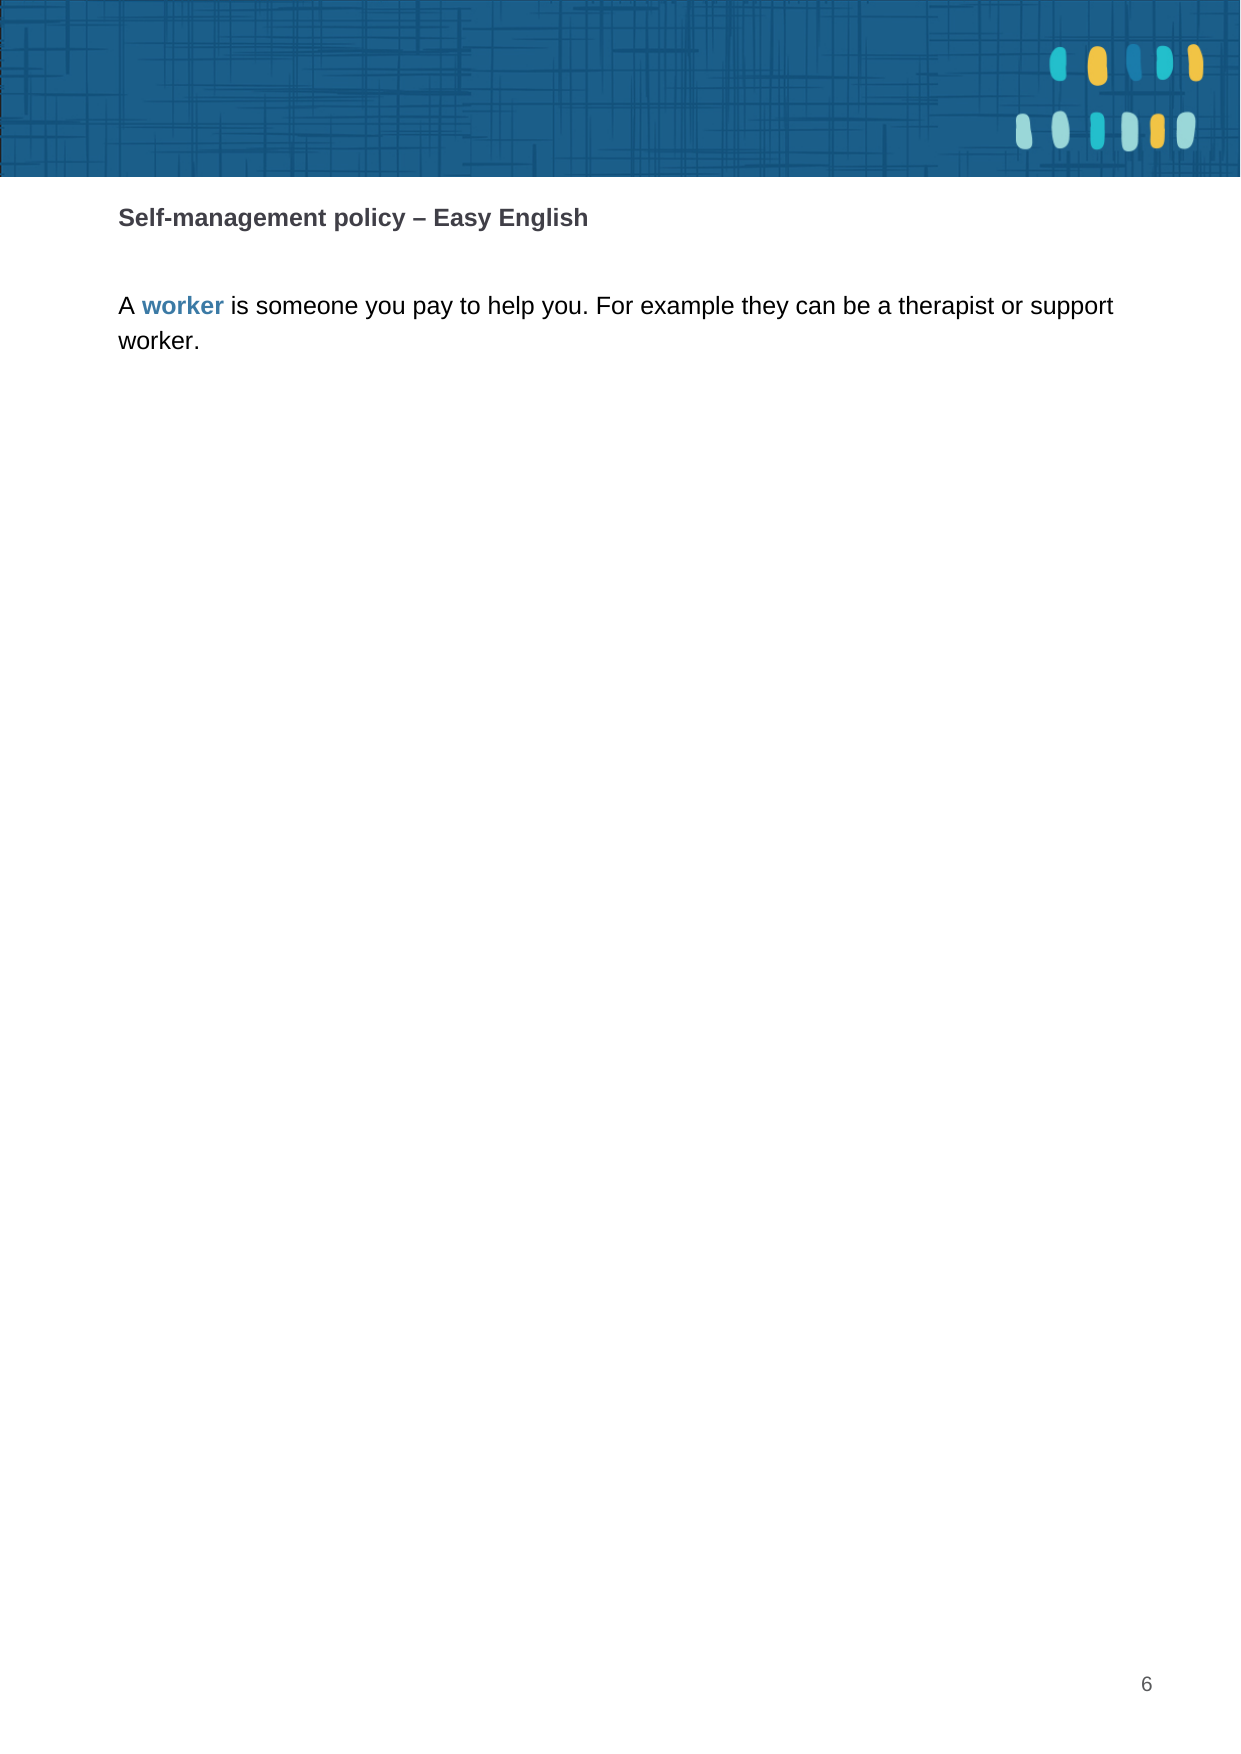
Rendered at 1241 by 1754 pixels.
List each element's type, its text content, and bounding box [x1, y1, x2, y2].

text A worker is someone you pay to help you. For example they can be a therapist or support worker. [118, 291, 1122, 354]
picture [0, 0, 1241, 177]
